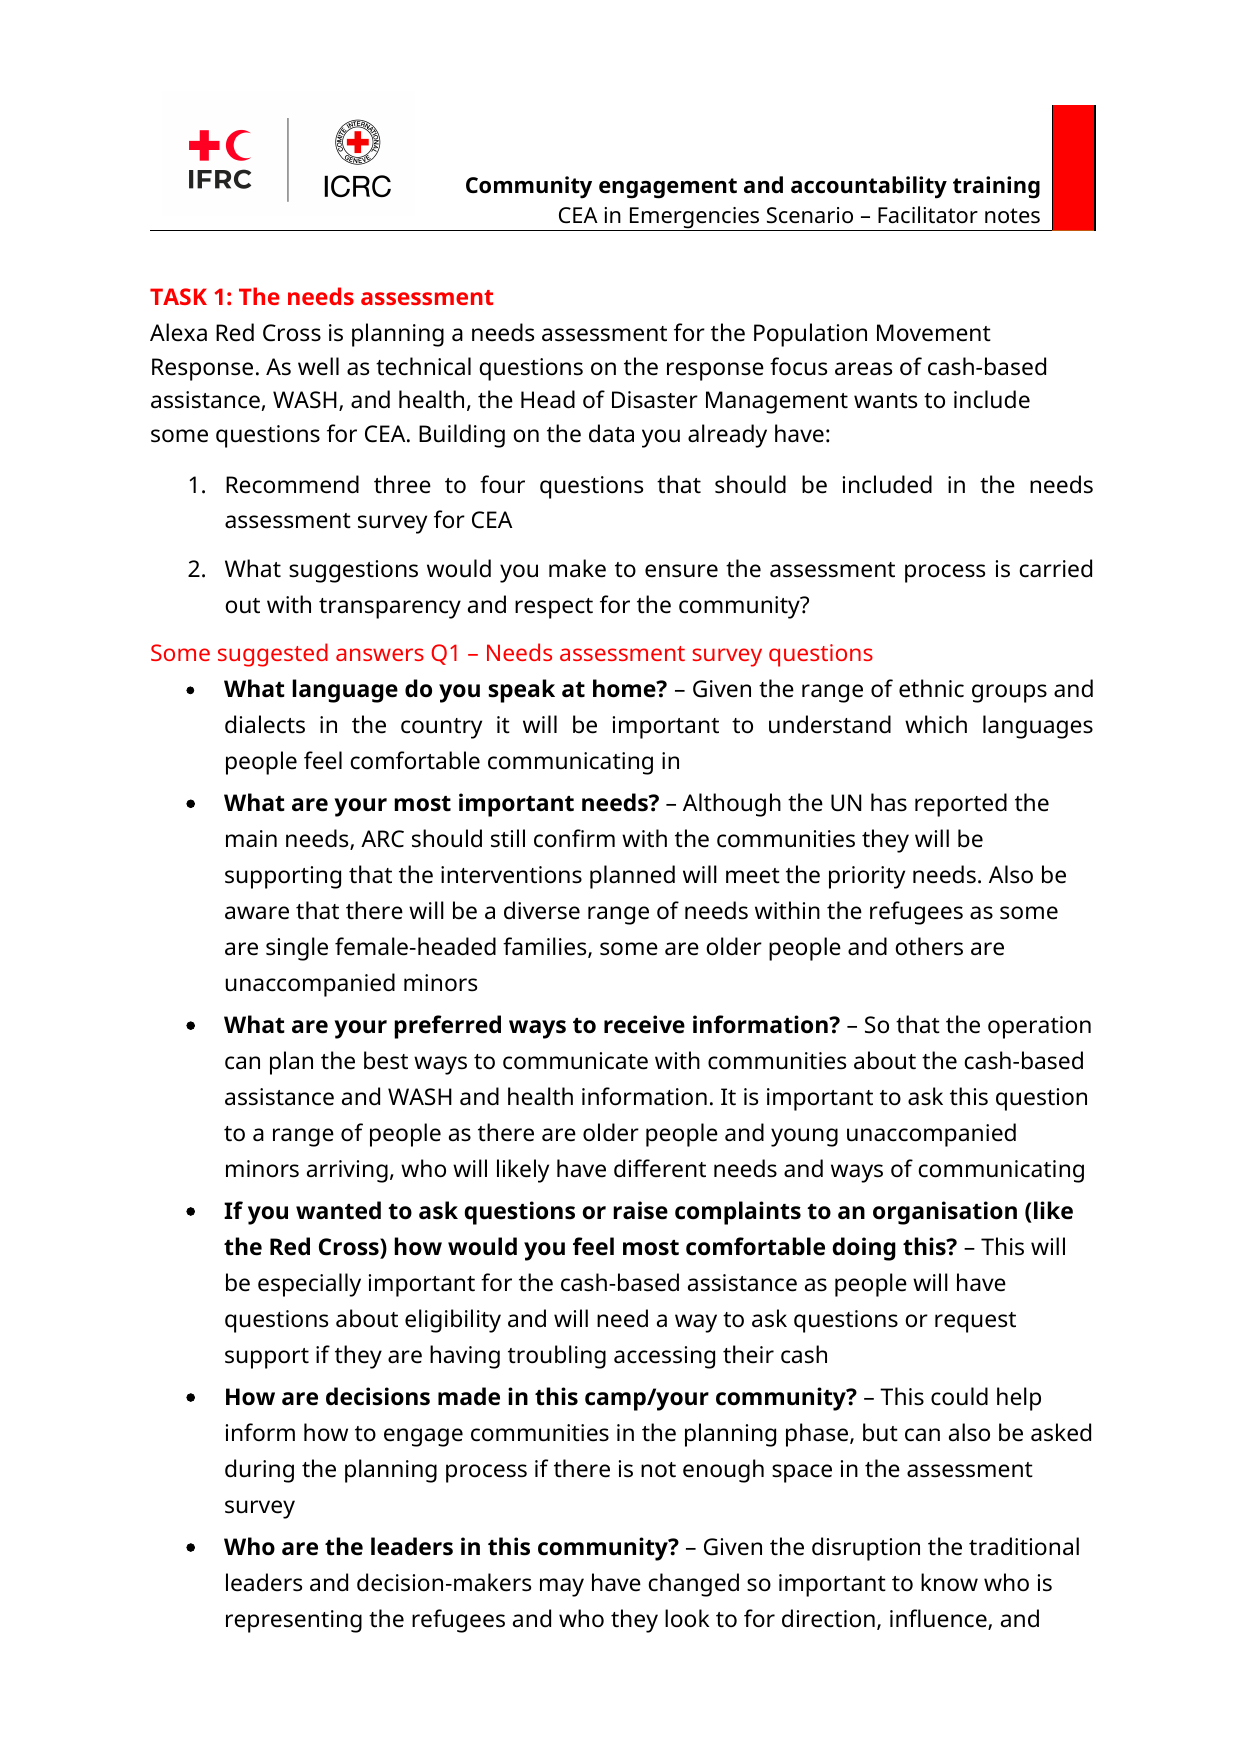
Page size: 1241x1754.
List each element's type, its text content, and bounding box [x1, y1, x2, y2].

list What are your preferred ways to receive information? – So that the operation can plan the best ways to communicate with communities about the cash-based assistance and WASH and health information. It is important to ask this question to a range of people as there are older people and young unaccompanied minors arriving, who will likely have different needs and ways of communicating [187, 1009, 1095, 1184]
text Some suggested answers Q1 – Needs assessment survey questions [150, 637, 1095, 668]
text Alexa Red Cross is planning a needs assessment for the Population Movement Response. As well as technical questions on the response focus areas of cash-based assistance, WASH, and health, the Head of Disaster Management wants to include some questions for CEA. Building on the data you already have: [150, 317, 1095, 449]
picture [162, 91, 416, 216]
text TASK 1: The needs assessment [150, 281, 1095, 312]
list How are decisions made in this camp/your community? – This could help inform how to engage communities in the planning phase, but can also be asked during the planning process if there is not enough space in the assessment survey [187, 1381, 1095, 1520]
list What language do you speak at home? – Given the range of ethnic groups and dialects in the country it will be important to understand which languages people feel comfortable communicating in [187, 673, 1095, 776]
list If you wanted to ask questions or raise complaints to an organisation (like the Red Cross) how would you feel most comfortable doing this? – This will be especially important for the cash-based assistance as people will have questions about eligibility and will need a way to ask questions or request support if they are having troubling accessing their cash [187, 1195, 1095, 1370]
list What suggestions would you make to ensure the assessment process is carried out with transparency and respect for the community? [187, 553, 1095, 620]
list Recommend three to four questions that should be included in the needs assessment survey for CEA [187, 468, 1095, 536]
list What are your most important needs? – Although the UN has reported the main needs, ARC should still confirm with the communities they will be supporting that the interventions planned will meet the priority needs. Also be aware that there will be a diverse range of needs within the refugees as some are single female-headed families, some are older people and others are unaccompanied minors [187, 787, 1095, 998]
